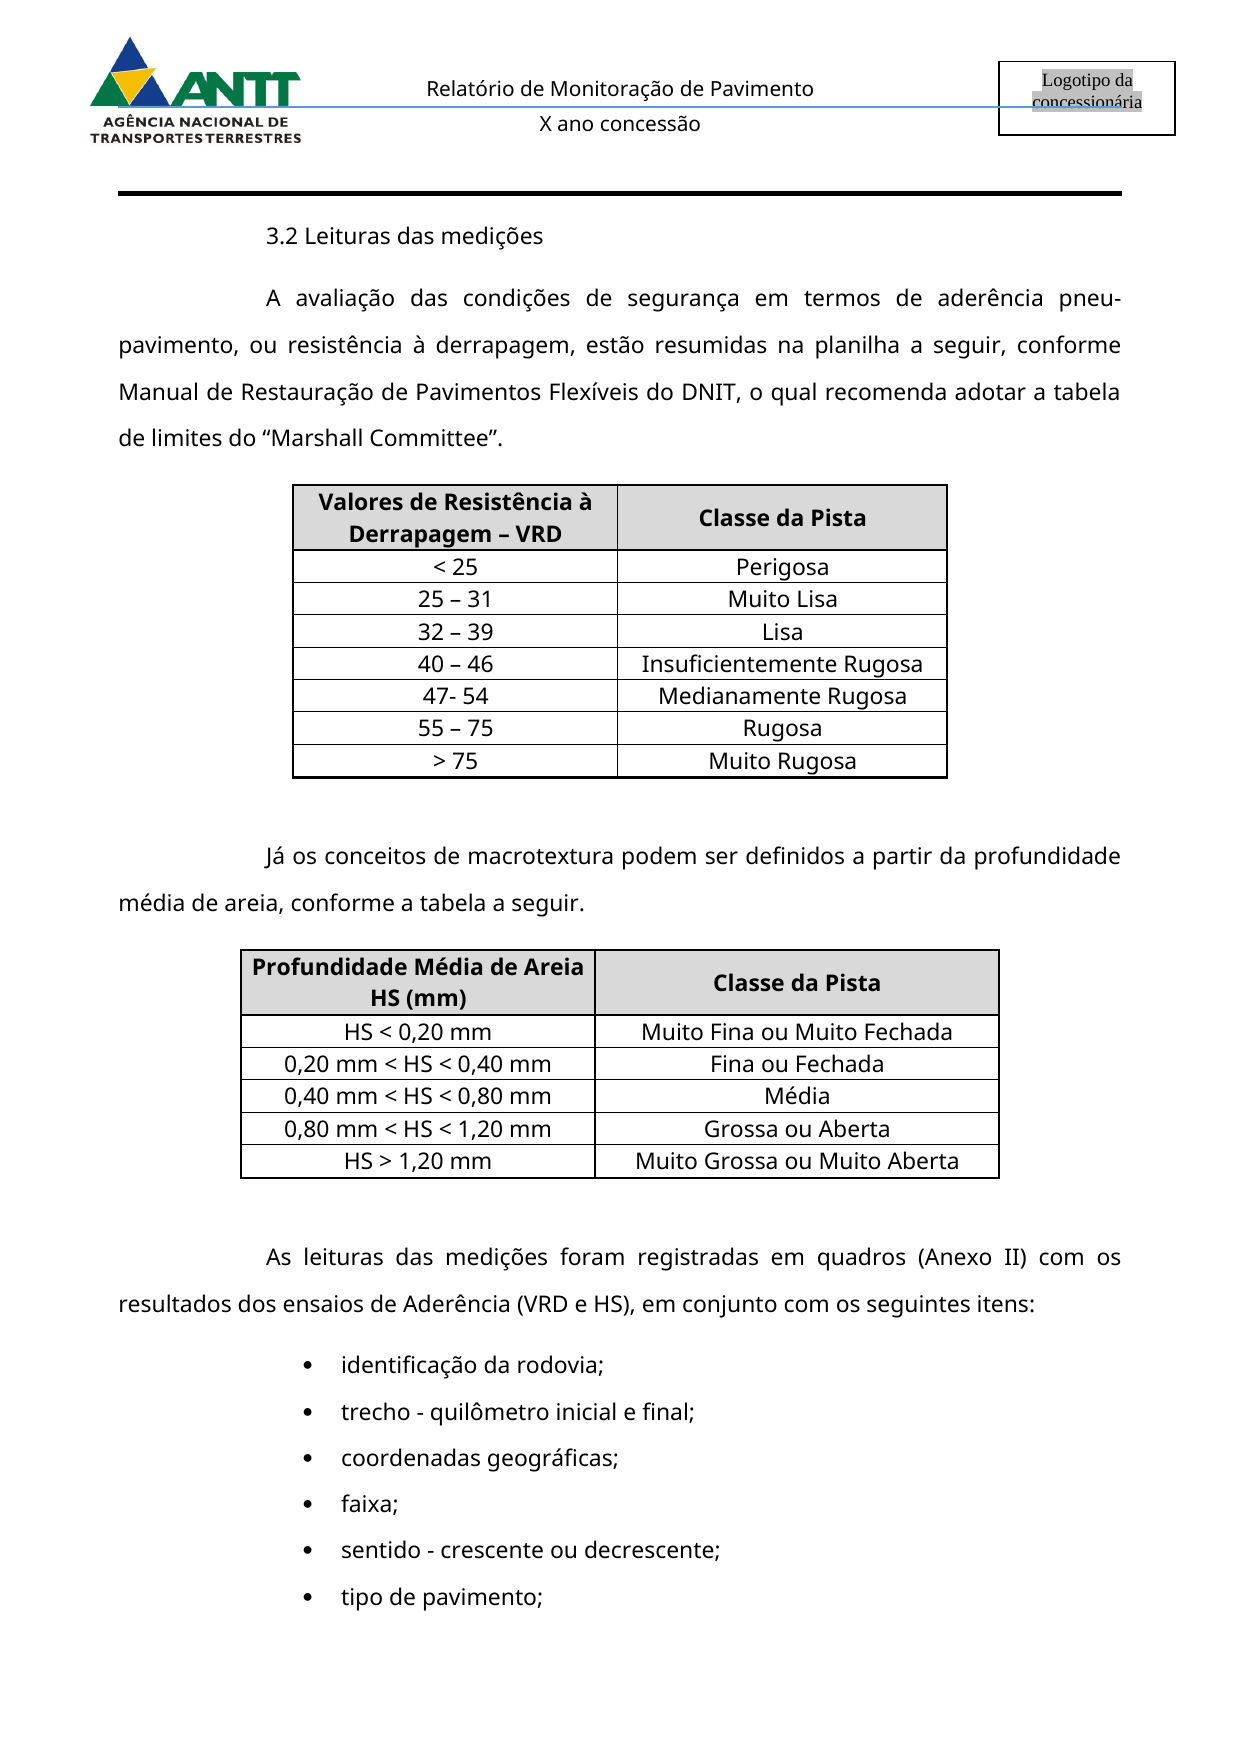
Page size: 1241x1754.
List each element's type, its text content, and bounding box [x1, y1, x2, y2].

list sentido - crescente ou decrescente; [303, 1534, 1122, 1566]
table_cell 47- 54 [294, 680, 617, 711]
table_cell 0,20 mm < HS < 0,40 mm [242, 1048, 594, 1079]
table_cell < 25 [294, 551, 617, 582]
table_cell Insuficientemente Rugosa [618, 648, 946, 679]
text Já os conceitos de macrotextura podem ser definidos a partir da profundidade média de areia, conforme a tabela a seguir. [118, 840, 1122, 918]
table_cell 32 – 39 [294, 615, 617, 647]
table_cell 25 – 31 [294, 583, 617, 614]
table_cell Lisa [618, 615, 946, 647]
table_cell > 75 [294, 745, 617, 776]
table_header Classe da Pista [596, 951, 998, 1014]
table_header Classe da Pista [618, 486, 946, 549]
table_cell Perigosa [618, 551, 946, 582]
text A avaliação das condições de segurança em termos de aderência pneu-pavimento, ou resistência à derrapagem, estão resumidas na planilha a seguir, conforme Manual de Restauração de Pavimentos Flexíveis do DNIT, o qual recomenda adotar a tabela de limites do “Marshall Committee”. [118, 282, 1122, 453]
table_cell Grossa ou Aberta [596, 1113, 998, 1144]
table_cell HS < 0,20 mm [242, 1016, 594, 1047]
table_cell Muito Grossa ou Muito Aberta [596, 1145, 998, 1177]
table_cell Medianamente Rugosa [618, 680, 946, 711]
table_cell 0,80 mm < HS < 1,20 mm [242, 1113, 594, 1144]
table_header Valores de Resistência à Derrapagem – VRD [294, 486, 617, 549]
table_cell Média [596, 1080, 998, 1112]
table_cell 0,40 mm < HS < 0,80 mm [242, 1080, 594, 1112]
table_header Profundidade Média de Areia HS (mm) [242, 951, 594, 1014]
text 3.2 Leituras das medições [118, 220, 1122, 251]
list coordenadas geográficas; [303, 1442, 1122, 1473]
text As leituras das medições foram registradas em quadros (Anexo II) com os resultados dos ensaios de Aderência (VRD e HS), em conjunto com os seguintes itens: [118, 1241, 1122, 1319]
table_cell Fina ou Fechada [596, 1048, 998, 1079]
table_cell HS > 1,20 mm [242, 1145, 594, 1177]
table_cell Rugosa [618, 712, 946, 743]
table_cell 55 – 75 [294, 712, 617, 743]
list trecho - quilômetro inicial e final; [303, 1396, 1122, 1427]
table_cell Muito Lisa [618, 583, 946, 614]
table_cell 40 – 46 [294, 648, 617, 679]
table_cell Muito Fina ou Muito Fechada [596, 1016, 998, 1047]
list tipo de pavimento; [303, 1581, 1122, 1612]
table_cell Muito Rugosa [618, 745, 946, 776]
list identificação da rodovia; [303, 1349, 1122, 1381]
list faixa; [303, 1488, 1122, 1519]
picture [86, 33, 305, 148]
